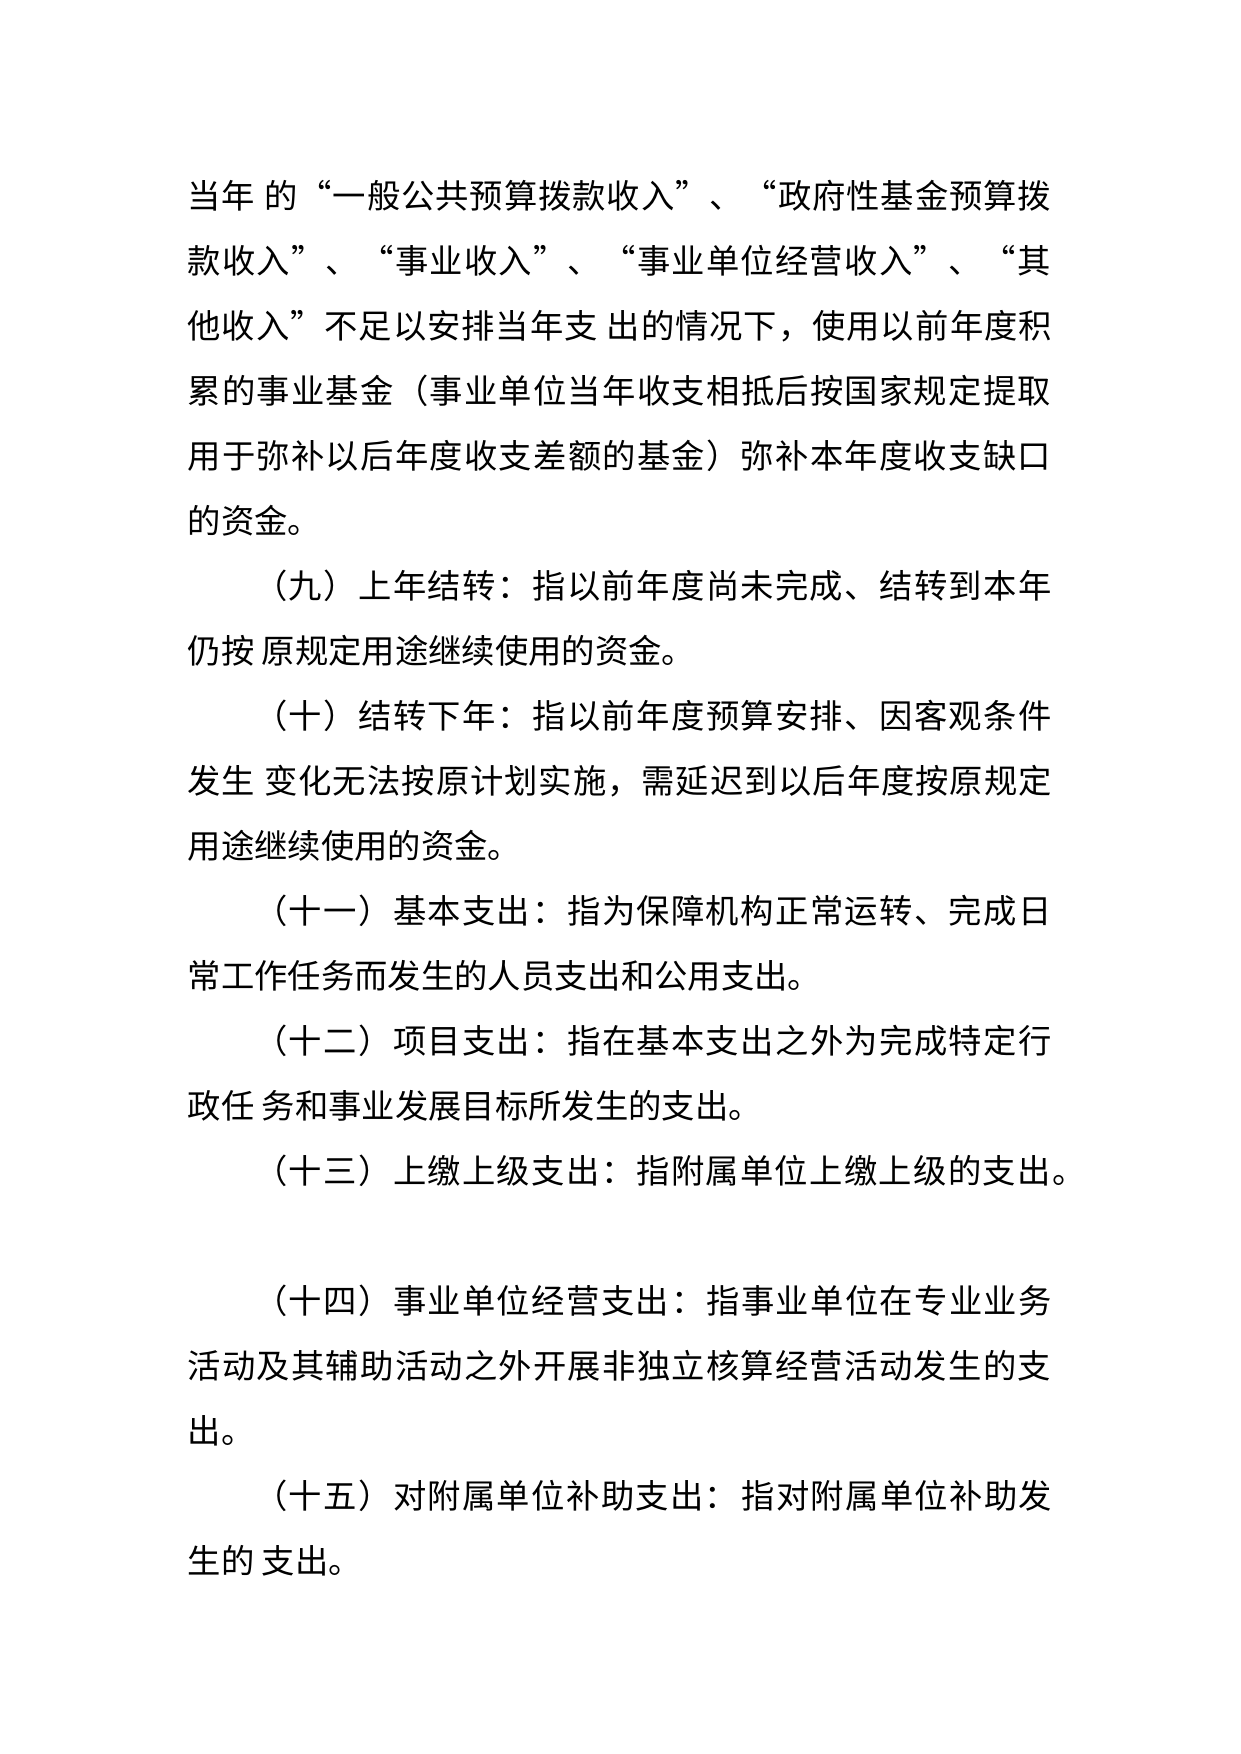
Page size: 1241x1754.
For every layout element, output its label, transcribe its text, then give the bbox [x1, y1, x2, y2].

text （十二）项目支出：指在基本支出之外为完成特定行政任 务和事业发展目标所发生的支出。 [187, 1007, 1053, 1137]
text （十四）事业单位经营支出：指事业单位在专业业务活动及其辅助活动之外开展非独立核算经营活动发生的支出。 [187, 1267, 1053, 1462]
text （十五）对附属单位补助支出：指对附属单位补助发生的 支出。 [187, 1462, 1053, 1592]
text （十）结转下年：指以前年度预算安排、因客观条件发生 变化无法按原计划实施，需延迟到以后年度按原规定用途继续使用的资金。 [187, 682, 1053, 877]
text （九）上年结转：指以前年度尚未完成、结转到本年仍按 原规定用途继续使用的资金。 [187, 552, 1053, 682]
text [187, 162, 1053, 552]
text （十一）基本支出：指为保障机构正常运转、完成日常工作任务而发生的人员支出和公用支出。 [187, 877, 1053, 1007]
text （十三）上缴上级支出：指附属单位上缴上级的支出。 [187, 1137, 1053, 1267]
